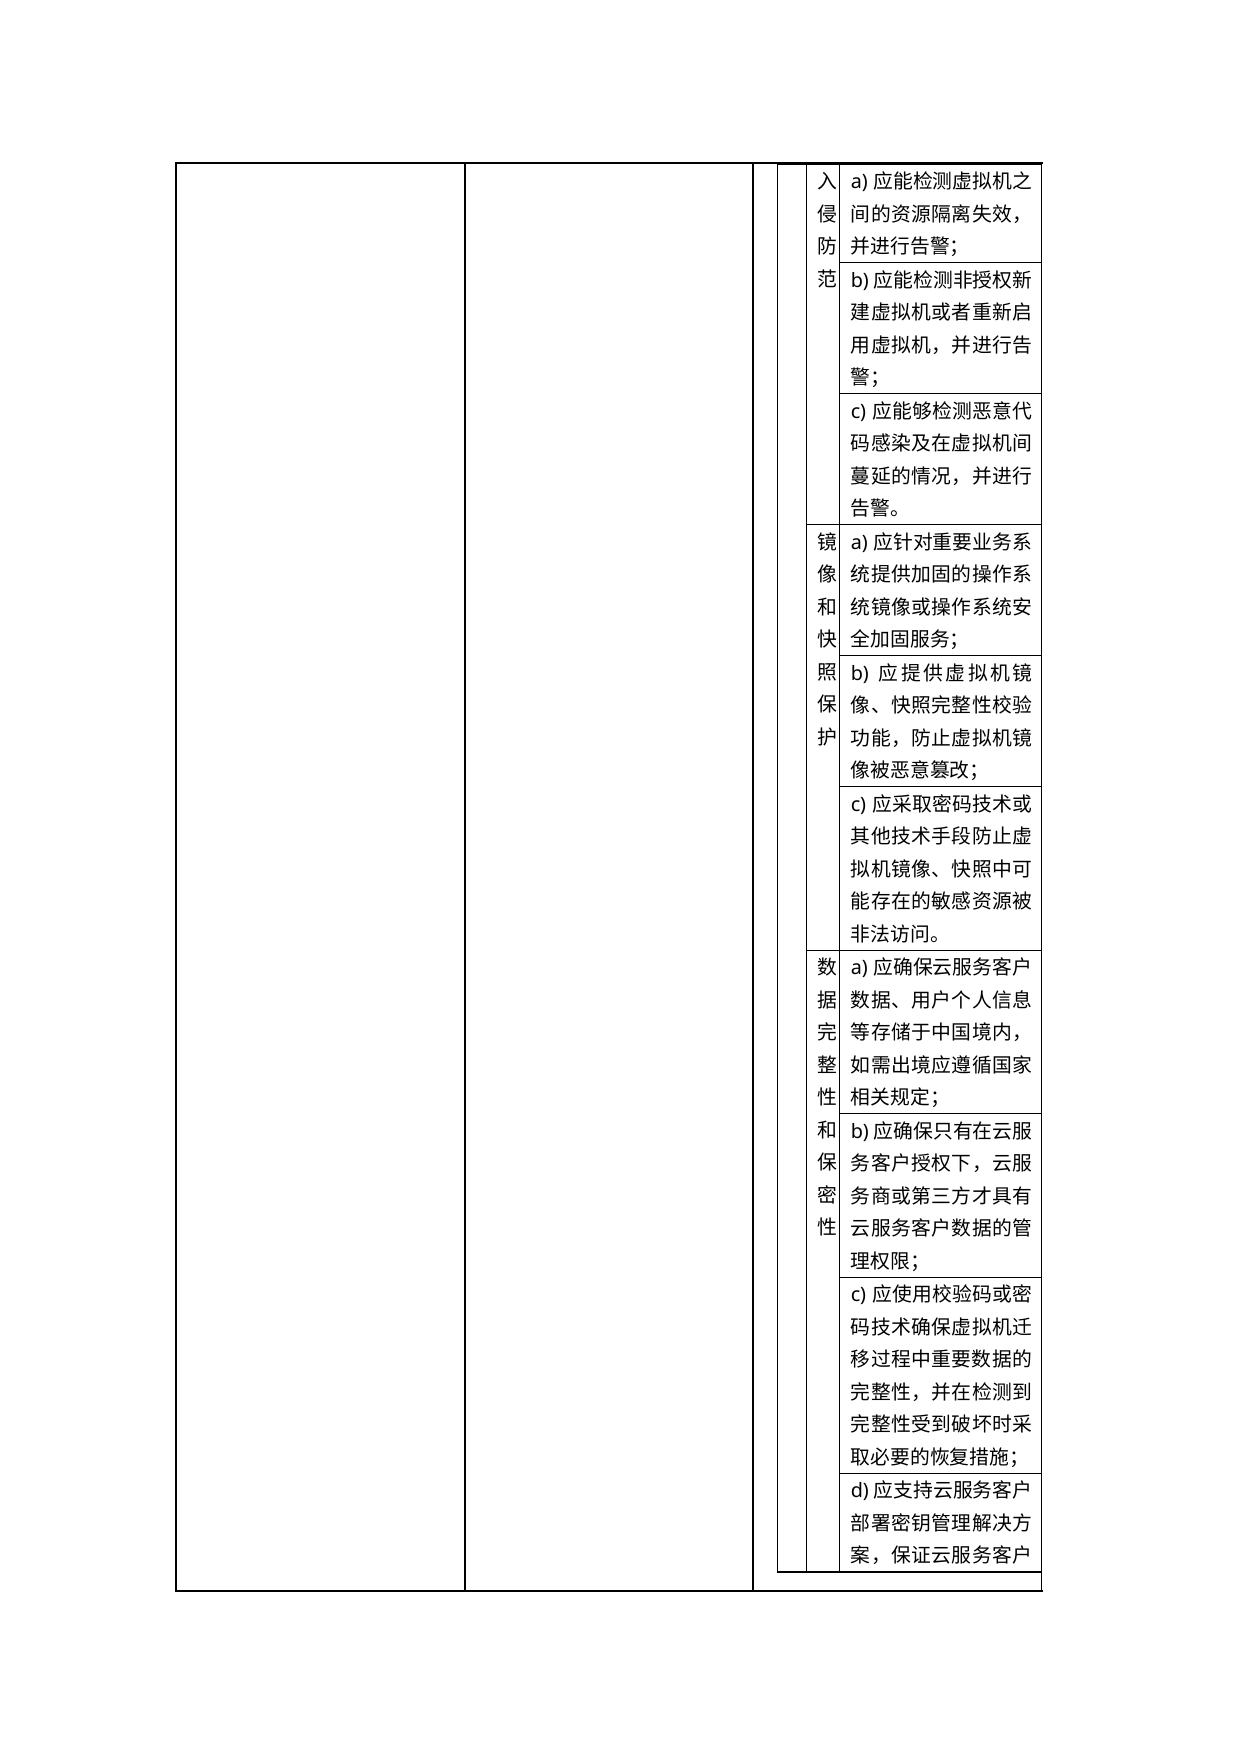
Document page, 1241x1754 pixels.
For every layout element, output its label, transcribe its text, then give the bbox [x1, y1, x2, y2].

table_cell 5 [177, 164, 464, 1590]
table_cell [466, 164, 752, 1590]
